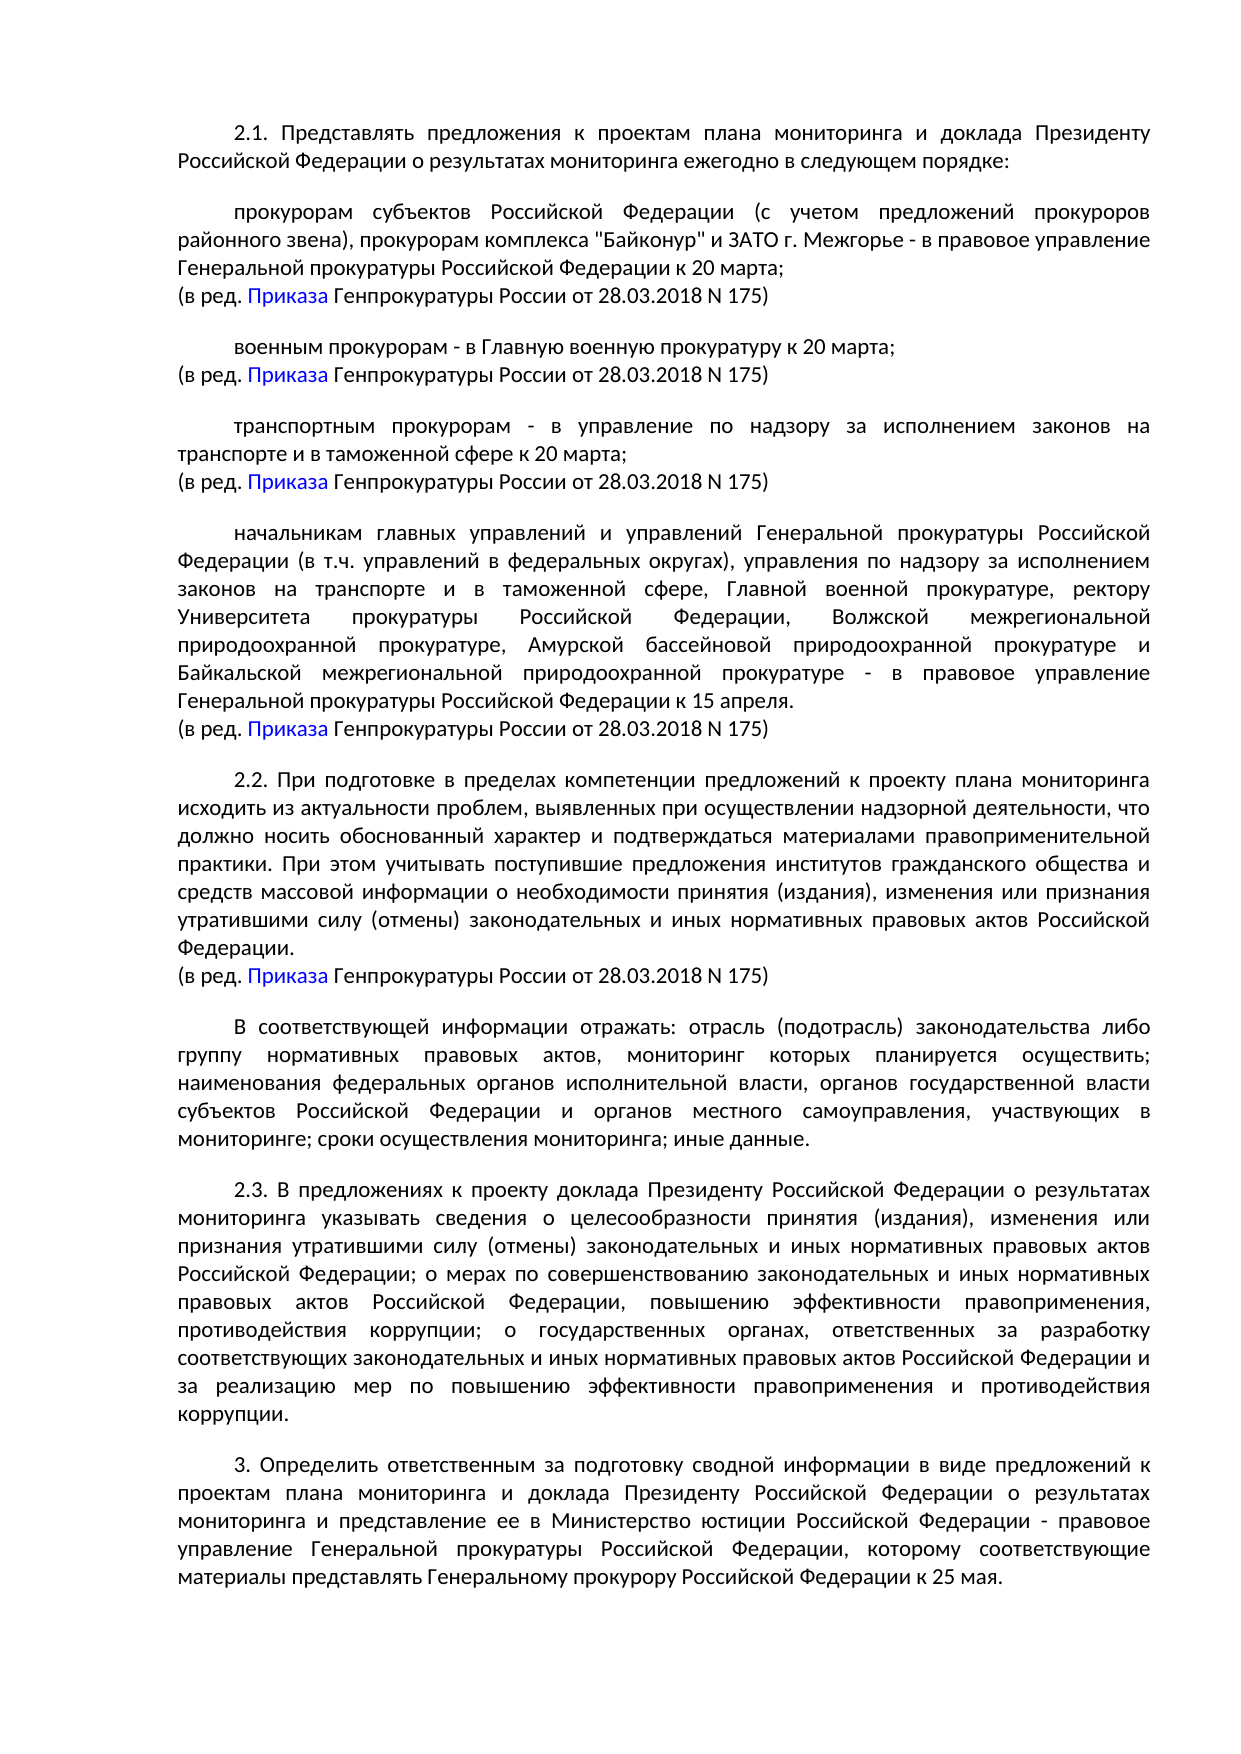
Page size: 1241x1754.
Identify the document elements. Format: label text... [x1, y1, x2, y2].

text 2.3. В предложениях к проекту доклада Президенту Российской Федерации о результатах мониторинга указывать сведения о целесообразности принятия (издания), изменения или признания утратившими силу (отмены) законодательных и иных нормативных правовых актов Российской Федерации; о мерах по совершенствованию законодательных и иных нормативных правовых актов Российской Федерации, повышению эффективности правоприменения, противодействия коррупции; о государственных органах, ответственных за разработку соответствующих законодательных и иных нормативных правовых актов Российской Федерации и за реализацию мер по повышению эффективности правоприменения и противодействия коррупции. [177, 1175, 1152, 1427]
text (в ред. Приказа Генпрокуратуры России от 28.03.2018 N 175) [177, 467, 1152, 495]
text (в ред. Приказа Генпрокуратуры России от 28.03.2018 N 175) [177, 714, 1152, 742]
text 3. Определить ответственным за подготовку сводной информации в виде предложений к проектам плана мониторинга и доклада Президенту Российской Федерации о результатах мониторинга и представление ее в Министерство юстиции Российской Федерации - правовое управление Генеральной прокуратуры Российской Федерации, которому соответствующие материалы представлять Генеральному прокурору Российской Федерации к 25 мая. [177, 1450, 1152, 1590]
text 2.1. Представлять предложения к проектам плана мониторинга и доклада Президенту Российской Федерации о результатах мониторинга ежегодно в следующем порядке: [177, 118, 1152, 174]
text В соответствующей информации отражать: отрасль (подотрасль) законодательства либо группу нормативных правовых актов, мониторинг которых планируется осуществить; наименования федеральных органов исполнительной власти, органов государственной власти субъектов Российской Федерации и органов местного самоуправления, участвующих в мониторинге; сроки осуществления мониторинга; иные данные. [177, 1012, 1152, 1152]
text (в ред. Приказа Генпрокуратуры России от 28.03.2018 N 175) [177, 360, 1152, 388]
text транспортным прокурорам - в управление по надзору за исполнением законов на транспорте и в таможенной сфере к 20 марта; [177, 411, 1152, 467]
text прокурорам субъектов Российской Федерации (с учетом предложений прокуроров районного звена), прокурорам комплекса "Байконур" и ЗАТО г. Межгорье - в правовое управление Генеральной прокуратуры Российской Федерации к 20 марта; [177, 197, 1152, 281]
text начальникам главных управлений и управлений Генеральной прокуратуры Российской Федерации (в т.ч. управлений в федеральных округах), управления по надзору за исполнением законов на транспорте и в таможенной сфере, Главной военной прокуратуре, ректору Университета прокуратуры Российской Федерации, Волжской межрегиональной природоохранной прокуратуре, Амурской бассейновой природоохранной прокуратуре и Байкальской межрегиональной природоохранной прокуратуре - в правовое управление Генеральной прокуратуры Российской Федерации к 15 апреля. [177, 518, 1152, 714]
text военным прокурорам - в Главную военную прокуратуру к 20 марта; [177, 332, 1152, 360]
text 2.2. При подготовке в пределах компетенции предложений к проекту плана мониторинга исходить из актуальности проблем, выявленных при осуществлении надзорной деятельности, что должно носить обоснованный характер и подтверждаться материалами правоприменительной практики. При этом учитывать поступившие предложения институтов гражданского общества и средств массовой информации о необходимости принятия (издания), изменения или признания утратившими силу (отмены) законодательных и иных нормативных правовых актов Российской Федерации. [177, 765, 1152, 961]
text (в ред. Приказа Генпрокуратуры России от 28.03.2018 N 175) [177, 281, 1152, 309]
text (в ред. Приказа Генпрокуратуры России от 28.03.2018 N 175) [177, 961, 1152, 989]
